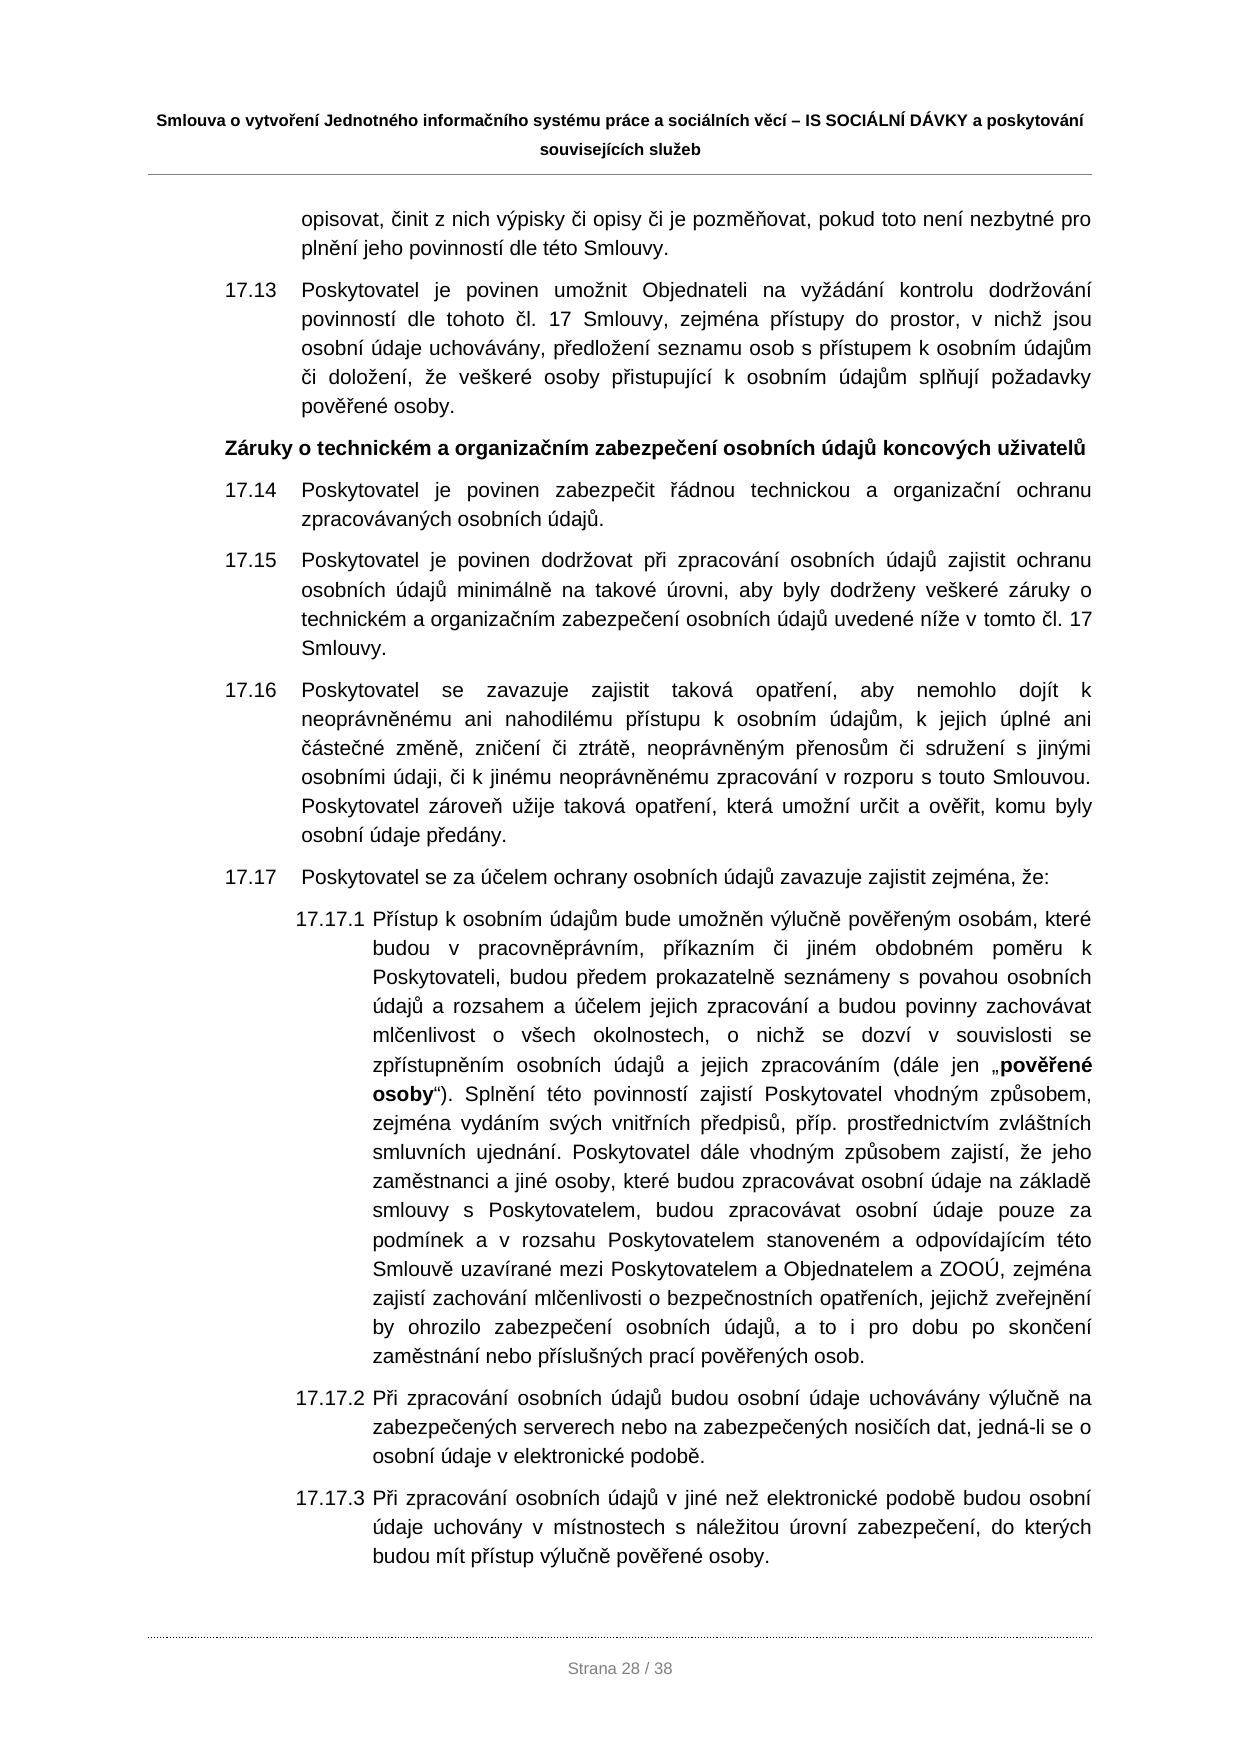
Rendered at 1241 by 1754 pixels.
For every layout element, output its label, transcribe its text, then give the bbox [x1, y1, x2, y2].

list Přístup k osobním údajům bude umožněn výlučně pověřeným osobám, které budou v pracovněprávním, příkazním či jiném obdobném poměru k Poskytovateli, budou předem prokazatelně seznámeny s povahou osobních údajů a rozsahem a účelem jejich zpracování a budou povinny zachovávat mlčenlivost o všech okolnostech, o nichž se dozví v souvislosti se zpřístupněním osobních údajů a jejich zpracováním (dále jen „pověřené osoby“). Splnění této povinností zajistí Poskytovatel vhodným způsobem, zejména vydáním svých vnitřních předpisů, příp. prostřednictvím zvláštních smluvních ujednání. Poskytovatel dále vhodným způsobem zajistí, že jeho zaměstnanci a jiné osoby, které budou zpracovávat osobní údaje na základě smlouvy s Poskytovatelem, budou zpracovávat osobní údaje pouze za podmínek a v rozsahu Poskytovatelem stanoveném a odpovídajícím této Smlouvě uzavírané mezi Poskytovatelem a Objednatelem a ZOOÚ, zejména zajistí zachování mlčenlivosti o bezpečnostních opatřeních, jejichž zveřejnění by ohrozilo zabezpečení osobních údajů, a to i pro dobu po skončení zaměstnání nebo příslušných prací pověřených osob. [295, 903, 1092, 1369]
text Poskytovatel je povinen umožnit Objednateli na vyžádání kontrolu dodržování povinností dle tohoto čl. 17 Smlouvy, zejména přístupy do prostor, v nichž jsou osobní údaje uchovávány, předložení seznamu osob s přístupem k osobním údajům či doložení, že veškeré osoby přistupující k osobním údajům splňují požadavky pověřené osoby. [224, 274, 1092, 419]
list Záruky o technickém a organizačním zabezpečení osobních údajů koncových uživatelů [224, 432, 1092, 461]
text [224, 203, 1092, 261]
list Při zpracování osobních údajů v jiné než elektronické podobě budou osobní údaje uchovány v místnostech s náležitou úrovní zabezpečení, do kterých budou mít přístup výlučně pověřené osoby. [295, 1482, 1092, 1569]
text Poskytovatel je povinen dodržovat při zpracování osobních údajů zajistit ochranu osobních údajů minimálně na takové úrovni, aby byly dodrženy veškeré záruky o technickém a organizačním zabezpečení osobních údajů uvedené níže v tomto čl. 17 Smlouvy. [224, 544, 1092, 661]
text Poskytovatel se za účelem ochrany osobních údajů zavazuje zajistit zejména, že: [224, 861, 1092, 890]
text Poskytovatel se zavazuje zajistit taková opatření, aby nemohlo dojít k neoprávněnému ani nahodilému přístupu k osobním údajům, k jejich úplné ani částečné změně, zničení či ztrátě, neoprávněným přenosům či sdružení s jinými osobními údaji, či k jinému neoprávněnému zpracování v rozporu s touto Smlouvou. Poskytovatel zároveň užije taková opatření, která umožní určit a ověřit, komu byly osobní údaje předány. [224, 674, 1092, 849]
list Při zpracování osobních údajů budou osobní údaje uchovávány výlučně na zabezpečených serverech nebo na zabezpečených nosičích dat, jedná-li se o osobní údaje v elektronické podobě. [295, 1382, 1092, 1469]
text Poskytovatel je povinen zabezpečit řádnou technickou a organizační ochranu zpracovávaných osobních údajů. [224, 474, 1092, 532]
